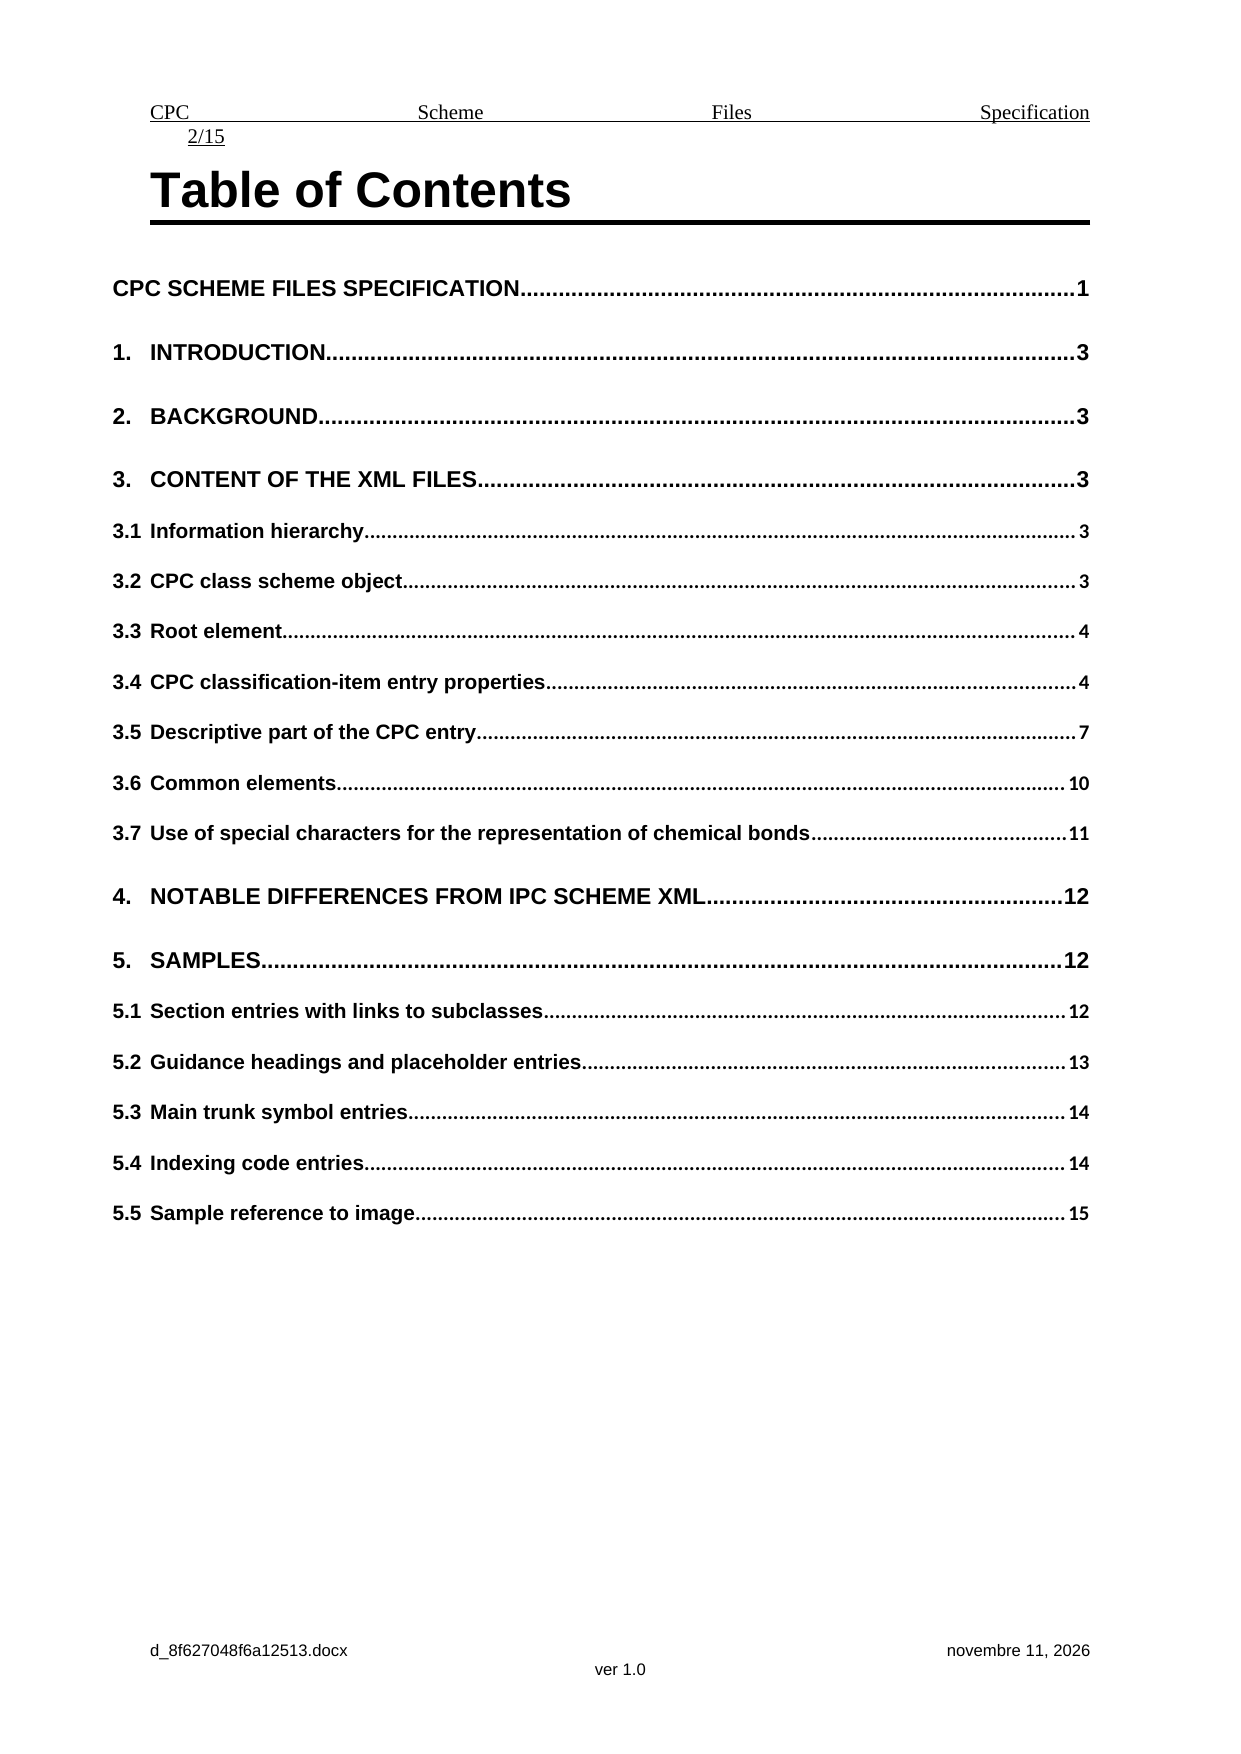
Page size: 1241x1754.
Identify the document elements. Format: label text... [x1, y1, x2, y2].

text 3.7 Use of special characters for the representation of chemical bonds 11 [112, 820, 1090, 846]
text 5.3 Main trunk symbol entries 14 [112, 1099, 1090, 1125]
text 5.4 Indexing code entries 14 [112, 1150, 1090, 1175]
text 5.2 Guidance headings and placeholder entries 13 [112, 1049, 1090, 1074]
text 3.6 Common elements 10 [112, 770, 1090, 795]
text 2. Background 3 [112, 403, 1090, 429]
text 5.5 Sample reference to image 15 [112, 1200, 1090, 1226]
text 3.2 CPC class scheme object 3 [112, 568, 1090, 594]
text 5.1 Section entries with links to subclasses 12 [112, 998, 1090, 1024]
text 5. Samples 12 [112, 947, 1090, 973]
text CPC Scheme Files Specification 1 [112, 275, 1090, 301]
text 3.5 Descriptive part of the CPC entry 7 [112, 719, 1090, 745]
text 3. Content of the XML files 3 [112, 466, 1090, 493]
text 1. Introduction 3 [112, 339, 1090, 365]
text 3.1 Information hierarchy 3 [112, 518, 1090, 543]
text 4. Notable differences from IPC Scheme XML 12 [112, 883, 1090, 909]
text 3.3 Root element 4 [112, 619, 1090, 644]
title Table of Contents [150, 161, 1090, 220]
text 3.4 CPC classification-item entry properties 4 [112, 669, 1090, 694]
